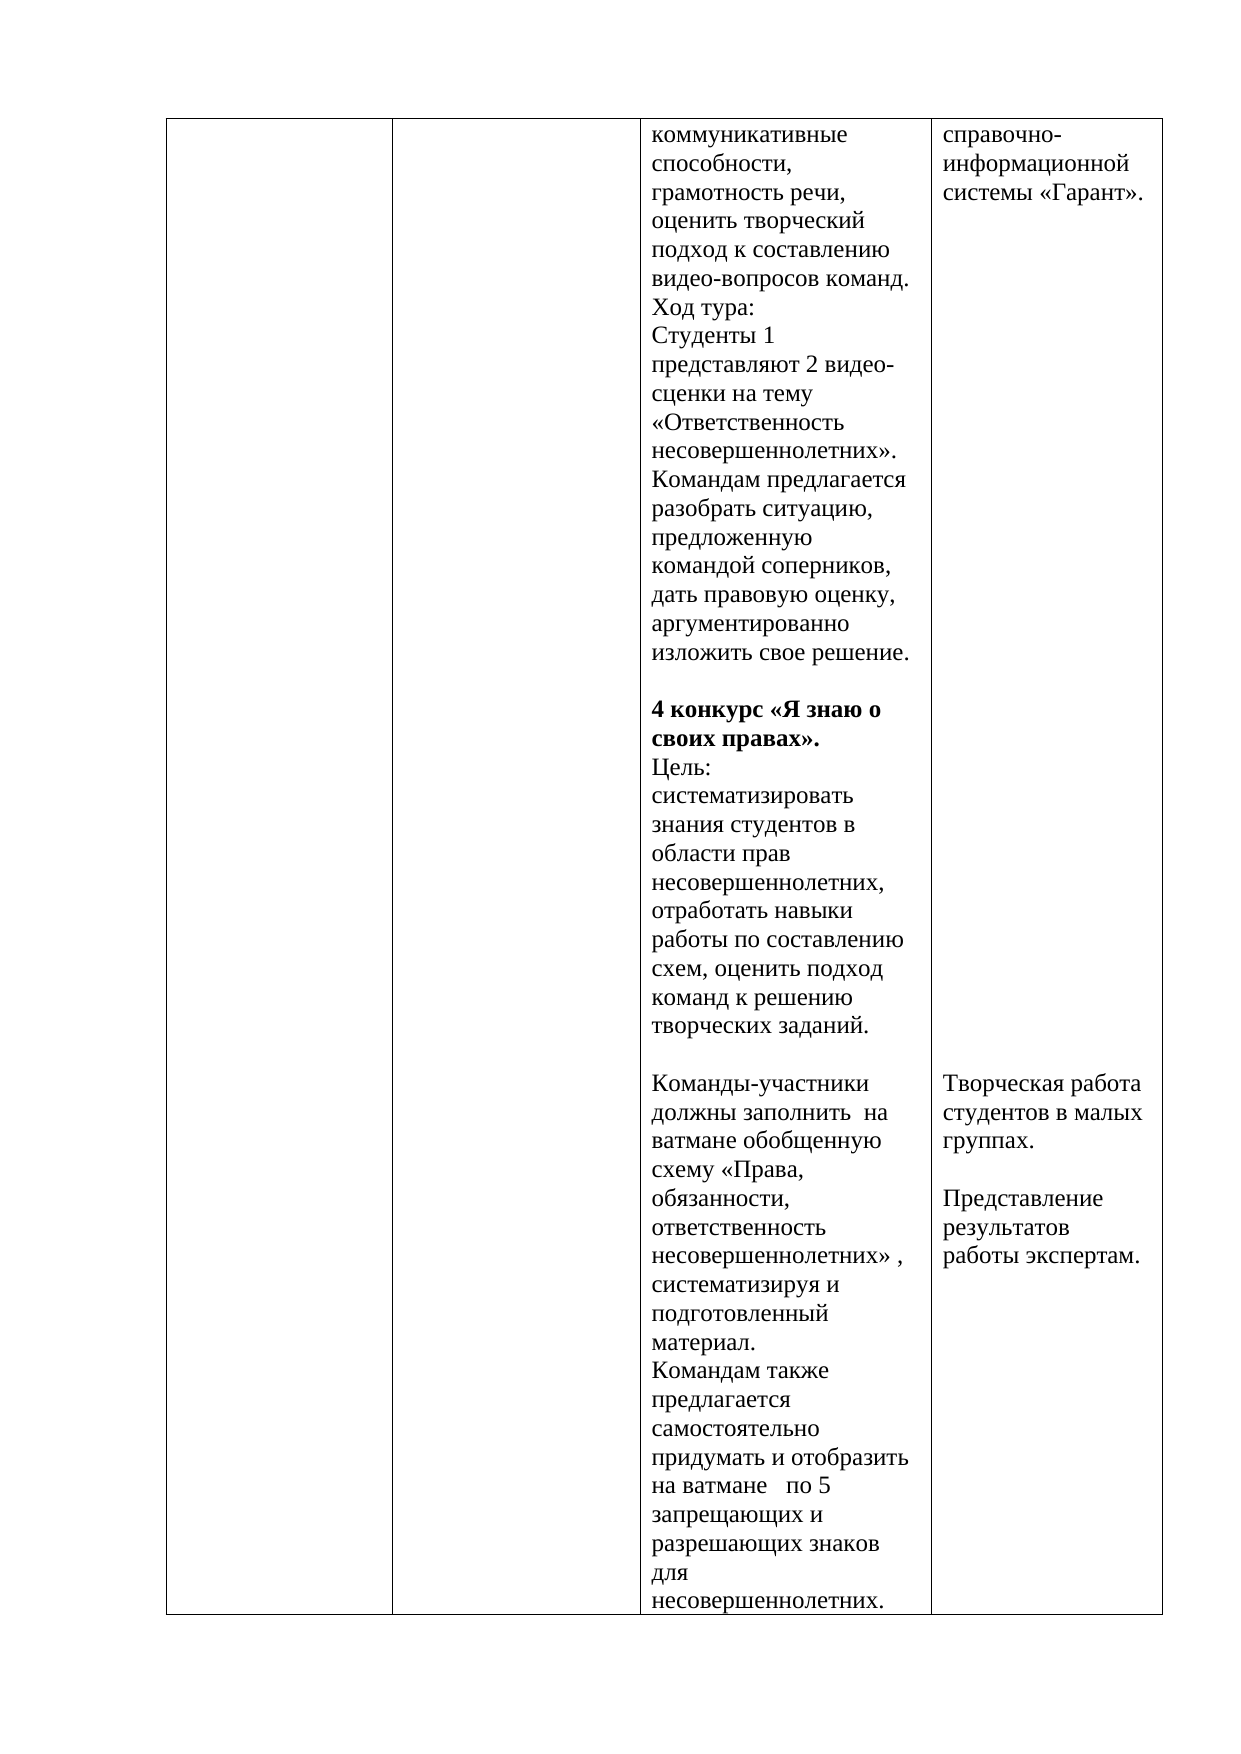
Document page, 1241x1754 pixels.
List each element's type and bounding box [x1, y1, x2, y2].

table_cell [167, 119, 392, 1614]
table_cell [393, 119, 640, 1614]
table_cell [932, 119, 1162, 1614]
table_cell [641, 119, 931, 1614]
